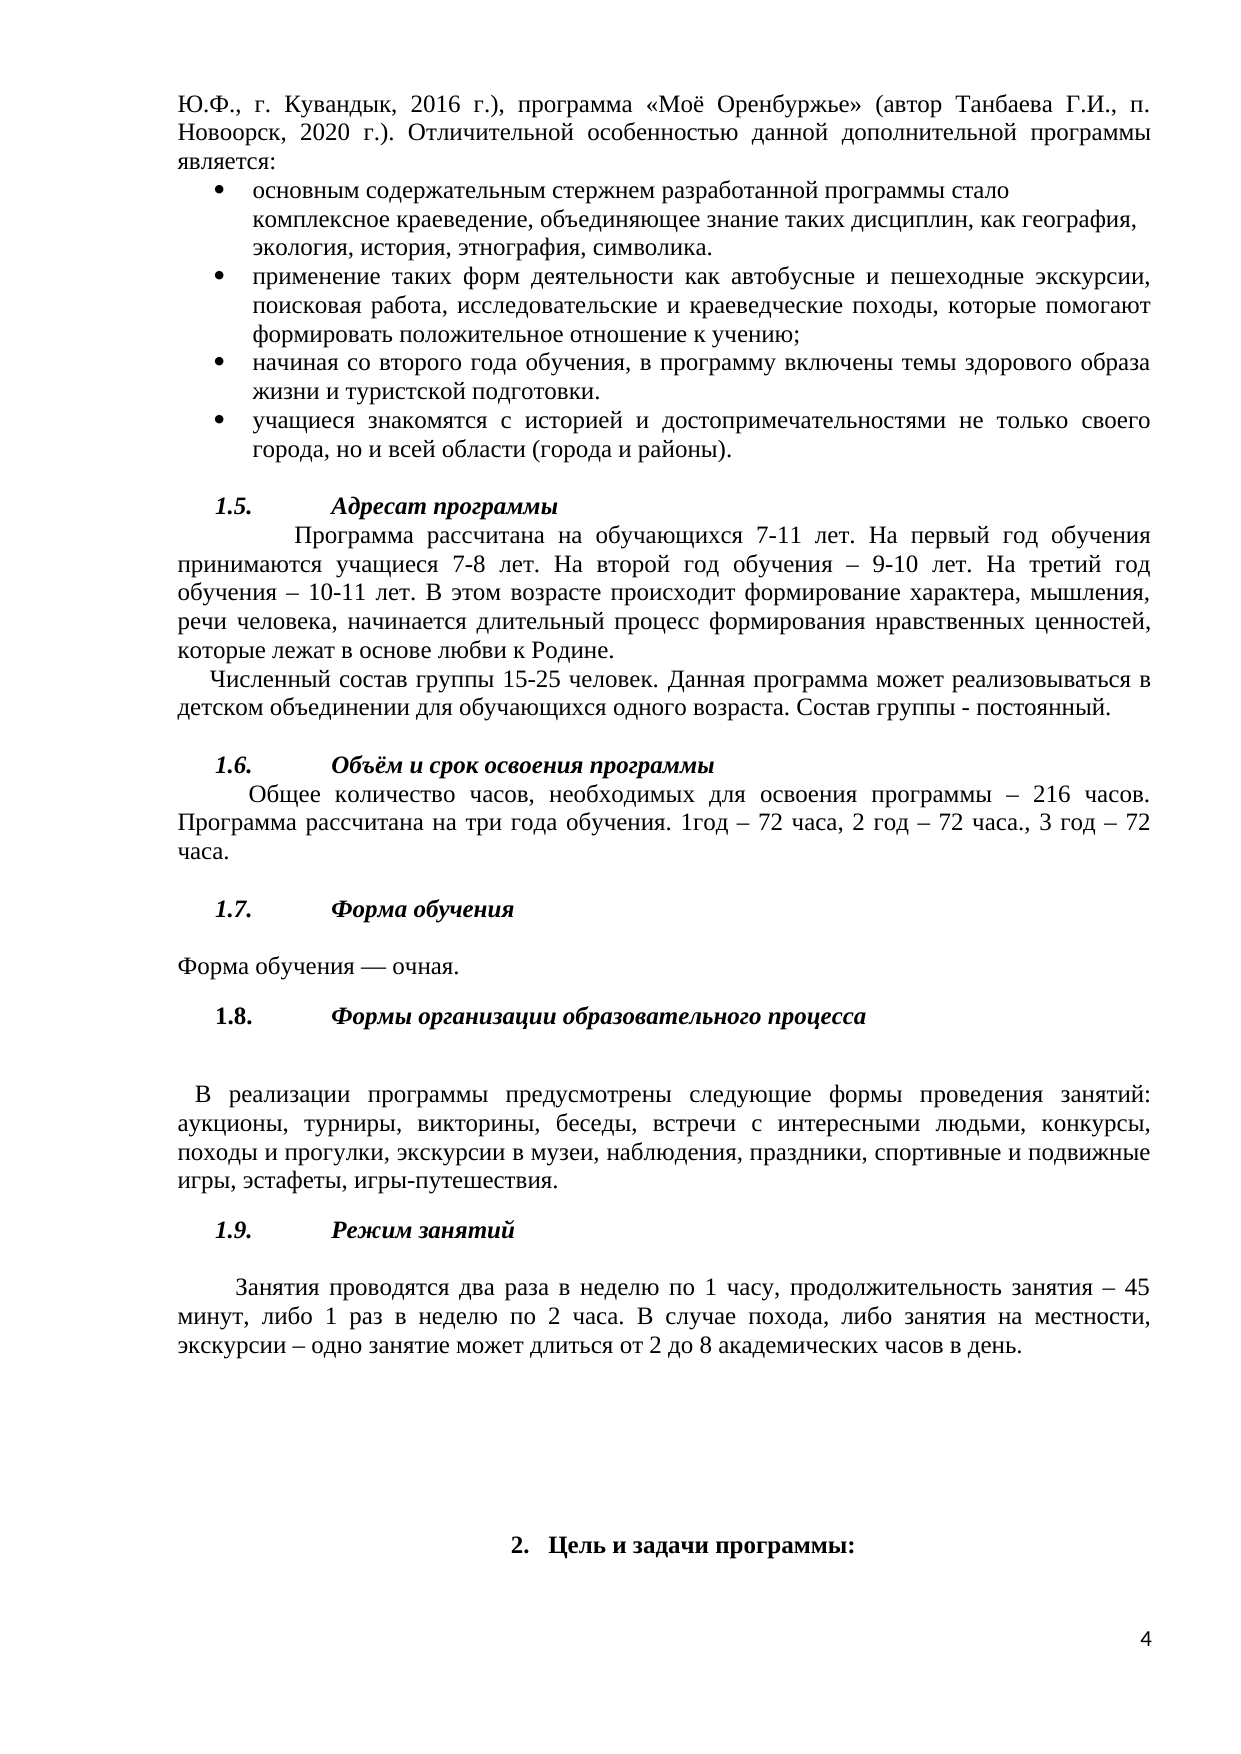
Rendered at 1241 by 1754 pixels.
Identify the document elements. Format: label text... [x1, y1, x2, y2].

list учащиеся знакомятся с историей и достопримечательностями не только своего города, но и всей области (города и районы). [215, 405, 1152, 462]
list Форма обучения [215, 894, 1152, 922]
text Форма обучения — очная. [177, 951, 1152, 980]
text В реализации программы предусмотрены следующие формы проведения занятий: аукционы, турниры, викторины, беседы, встречи с интересными людьми, конкурсы, походы и прогулки, экскурсии в музеи, наблюдения, праздники, спортивные и подвижные игры, эстафеты, игры-путешествия. [177, 1079, 1152, 1194]
text Программа рассчитана на обучающихся 7-11 лет. На первый год обучения принимаются учащиеся 7-8 лет. На второй год обучения – 9-10 лет. На третий год обучения – 10-11 лет. В этом возрасте происходит формирование характера, мышления, речи человека, начинается длительный процесс формирования нравственных ценностей, которые лежат в основе любви к Родине. [177, 520, 1152, 664]
list применение таких форм деятельности как автобусные и пешеходные экскурсии, поисковая работа, исследовательские и краеведческие походы, которые помогают формировать положительное отношение к учению; [215, 261, 1152, 347]
list Цель и задачи программы: [215, 1530, 1152, 1559]
text Общее количество часов, необходимых для освоения программы – 216 часов. Программа рассчитана на три года обучения. 1год – 72 часа, 2 год – 72 часа., 3 год – 72 часа. [177, 779, 1152, 865]
list Формы организации образовательного процесса [215, 1001, 1152, 1029]
list начиная со второго года обучения, в программу включены темы здорового образа жизни и туристской подготовки. [215, 347, 1152, 405]
list Режим занятий [215, 1215, 1152, 1244]
list основным содержательным стержнем разработанной программы стало комплексное краеведение, объединяющее знание таких дисциплин, как география, экология, история, этнография, символика. [215, 175, 1152, 261]
list Объём и срок освоения программы [215, 750, 1152, 779]
list Адресат программы [215, 491, 1152, 520]
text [177, 89, 1152, 175]
text Занятия проводятся два раза в неделю по 1 часу, продолжительность занятия – 45 минут, либо 1 раз в неделю по 2 часа. В случае похода, либо занятия на местности, экскурсии – одно занятие может длиться от 2 до 8 академических часов в день. [177, 1272, 1152, 1359]
text Численный состав группы 15-25 человек. Данная программа может реализовываться в детском объединении для обучающихся одного возраста. Состав группы - постоянный. [177, 664, 1152, 721]
